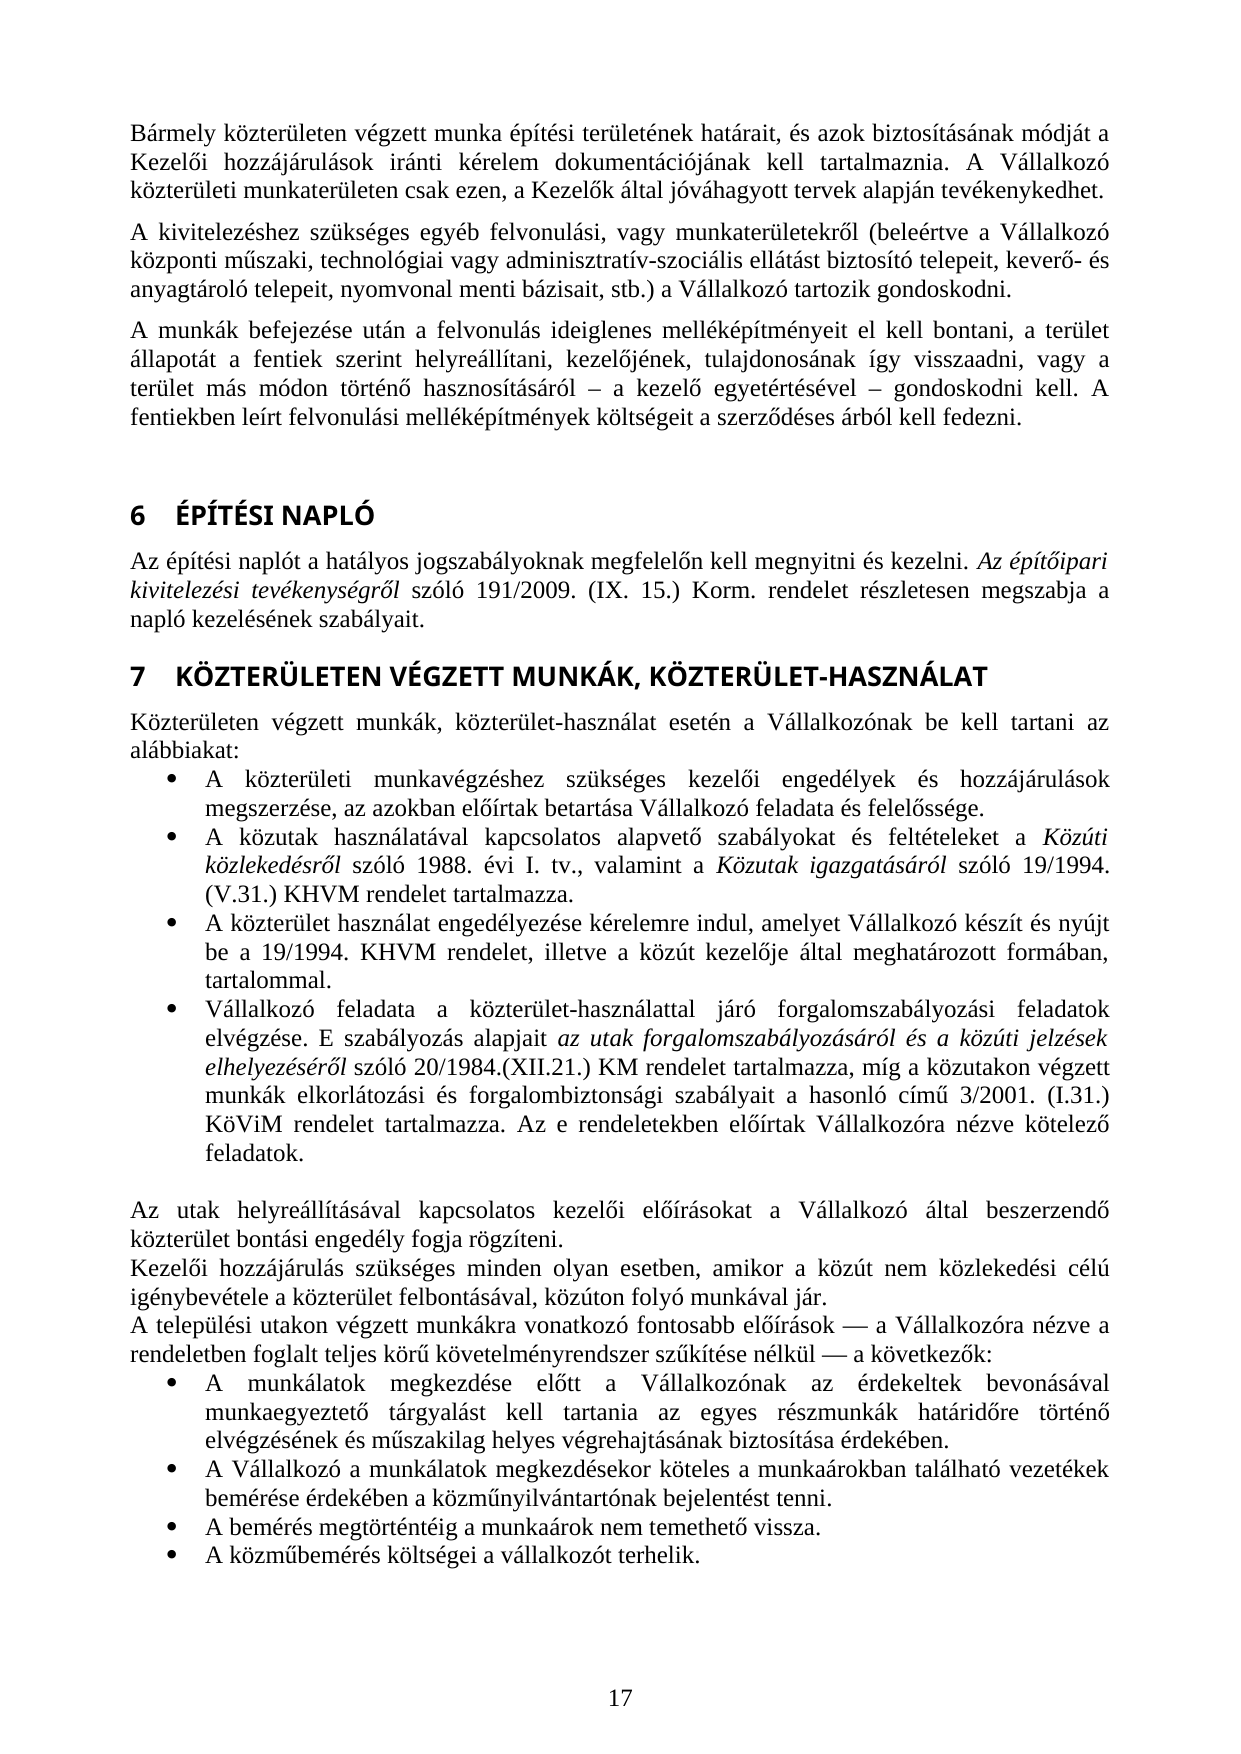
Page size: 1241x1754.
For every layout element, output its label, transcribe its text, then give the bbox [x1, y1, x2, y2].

list A bemérés megtörténtéig a munkaárok nem temethető vissza. [167, 1512, 1110, 1541]
text Az építési naplót a hatályos jogszabályoknak megfelelőn kell megnyitni és kezelni. Az építőipari kivitelezési tevékenységről szóló 191/2009. (IX. 15.) Korm. rendelet részletesen megszabja a napló kezelésének szabályait. [130, 546, 1110, 632]
list A közterület használat engedélyezése kérelemre indul, amelyet Vállalkozó készít és nyújt be a 19/1994. KHVM rendelet, illetve a közút kezelője által meghatározott formában, tartalommal. [167, 908, 1110, 994]
list A Vállalkozó a munkálatok megkezdésekor köteles a munkaárokban található vezetékek bemérése érdekében a közműnyilvántartónak bejelentést tenni. [167, 1454, 1110, 1512]
text A kivitelezéshez szükséges egyéb felvonulási, vagy munkaterületekről (beleértve a Vállalkozó központi műszaki, technológiai vagy adminisztratív-szociális ellátást biztosító telepeit, keverő- és anyagtároló telepeit, nyomvonal menti bázisait, stb.) a Vállalkozó tartozik gondoskodni. [130, 217, 1110, 303]
subtitle Közterületen végzett munkák, közterület-használat [130, 657, 1110, 694]
text A munkák befejezése után a felvonulás ideiglenes melléképítményeit el kell bontani, a terület állapotát a fentiek szerint helyreállítani, kezelőjének, tulajdonosának így visszaadni, vagy a terület más módon történő hasznosításáról – a kezelő egyetértésével – gondoskodni kell. A fentiekben leírt felvonulási melléképítmények költségeit a szerződéses árból kell fedezni. [130, 316, 1110, 431]
list A közutak használatával kapcsolatos alapvető szabályokat és feltételeket a Közúti közlekedésről szóló 1988. évi I. tv., valamint a Közutak igazgatásáról szóló 19/1994.(V.31.) KHVM rendelet tartalmazza. [167, 822, 1110, 908]
text Bármely közterületen végzett munka építési területének határait, és azok biztosításának módját a Kezelői hozzájárulások iránti kérelem dokumentációjának kell tartalmaznia. A Vállalkozó közterületi munkaterületen csak ezen, a Kezelők által jóváhagyott tervek alapján tevékenykedhet. [130, 118, 1110, 204]
text Közterületen végzett munkák, közterület-használat esetén a Vállalkozónak be kell tartani az alábbiakat: [130, 707, 1110, 764]
list Vállalkozó feladata a közterület-használattal járó forgalomszabályozási feladatok elvégzése. E szabályozás alapjait az utak forgalomszabályozásáról és a közúti jelzések elhelyezéséről szóló 20/1984.(XII.21.) KM rendelet tartalmazza, míg a közutakon végzett munkák elkorlátozási és forgalombiztonsági szabályait a hasonló című 3/2001. (I.31.) KöViM rendelet tartalmazza. Az e rendeletekben előírtak Vállalkozóra nézve kötelező feladatok. [167, 994, 1110, 1167]
subtitle Építési napló [130, 497, 1110, 534]
text Az utak helyreállításával kapcsolatos kezelői előírásokat a Vállalkozó által beszerzendő közterület bontási engedély fogja rögzíteni. [130, 1196, 1110, 1253]
text A települési utakon végzett munkákra vonatkozó fontosabb előírások — a Vállalkozóra nézve a rendeletben foglalt teljes körű követelményrendszer szűkítése nélkül — a következők: [130, 1311, 1110, 1368]
list A munkálatok megkezdése előtt a Vállalkozónak az érdekeltek bevonásával munkaegyeztető tárgyalást kell tartania az egyes részmunkák határidőre történő elvégzésének és műszakilag helyes végrehajtásának biztosítása érdekében. [167, 1368, 1110, 1454]
list A közműbemérés költségei a vállalkozót terhelik. [167, 1541, 1110, 1569]
text Kezelői hozzájárulás szükséges minden olyan esetben, amikor a közút nem közlekedési célú igénybevétele a közterület felbontásával, közúton folyó munkával jár. [130, 1253, 1110, 1311]
list A közterületi munkavégzéshez szükséges kezelői engedélyek és hozzájárulások megszerzése, az azokban előírtak betartása Vállalkozó feladata és felelőssége. [167, 764, 1110, 822]
